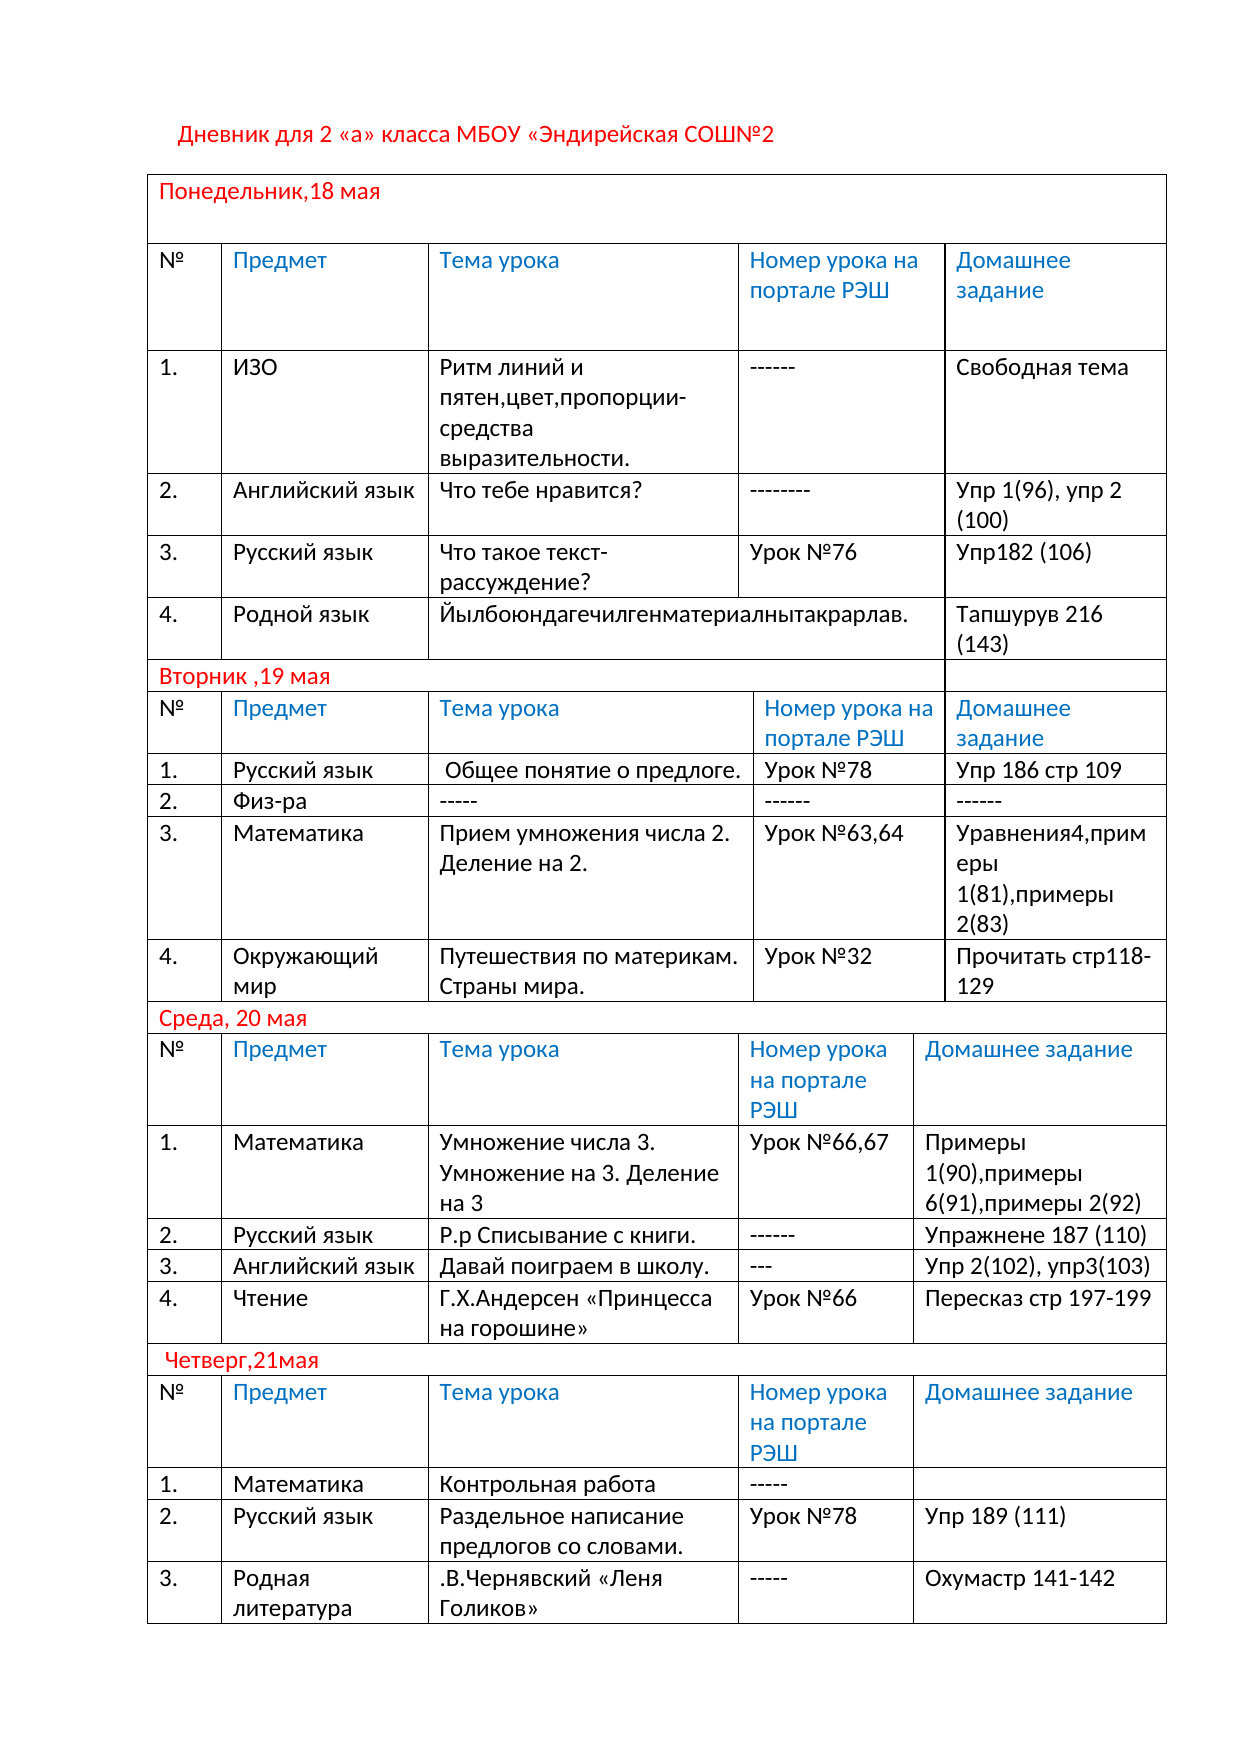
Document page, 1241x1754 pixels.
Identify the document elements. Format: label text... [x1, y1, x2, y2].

table_cell Упр 186 стр 109 [946, 754, 1166, 784]
table_cell Урок №32 [754, 940, 944, 1001]
table_header Понедельник,18 мая [148, 175, 1166, 243]
table_cell ------ [946, 785, 1166, 816]
table_cell Раздельное написание предлогов со словами. [429, 1500, 738, 1561]
table_cell ------ [739, 351, 944, 473]
table_cell Русский язык [222, 754, 428, 784]
table_cell 2. [148, 474, 221, 535]
table_cell ----- [739, 1562, 913, 1623]
table_cell Упр182 (106) [946, 536, 1166, 597]
table_cell Урок №78 [754, 754, 944, 784]
table_cell 2. [148, 785, 221, 816]
table_cell 3. [148, 1562, 221, 1623]
table_cell Что такое текст-рассуждение? [429, 536, 738, 597]
table_cell Г.Х.Андерсен «Принцесса на горошине» [429, 1282, 738, 1343]
table_cell Уравнения4,примеры 1(81),примеры 2(83) [946, 817, 1166, 939]
table_cell Тема урока [429, 1034, 738, 1125]
table_cell № [148, 244, 221, 350]
table_cell Тема урока [429, 692, 753, 753]
table_cell Свободная тема [946, 351, 1166, 473]
table_cell Предмет [222, 1034, 428, 1125]
table_cell ИЗО [222, 351, 428, 473]
table_cell Предмет [222, 692, 428, 753]
table_cell Пересказ стр 197-199 [914, 1282, 1166, 1343]
table_cell Математика [222, 1126, 428, 1218]
table_cell ------ [739, 1219, 913, 1249]
table_cell ----- [739, 1468, 913, 1499]
table_cell 4. [148, 940, 221, 1001]
table_cell Урок №66 [739, 1282, 913, 1343]
table_cell Домашнее задание [946, 244, 1166, 350]
table_cell 3. [148, 536, 221, 597]
table_cell Давай поиграем в школу. [429, 1250, 738, 1281]
table_cell Урок №66,67 [739, 1126, 913, 1218]
table_cell -------- [739, 474, 944, 535]
table_cell Номер урока на портале РЭШ [739, 1376, 913, 1467]
table_cell Ритм линий и пятен,цвет,пропорции-средства выразительности. [429, 351, 738, 473]
table_cell Русский язык [222, 1500, 428, 1561]
table_cell ----- [429, 785, 753, 816]
table_cell Урок №63,64 [754, 817, 944, 939]
table_cell Русский язык [222, 1219, 428, 1249]
table_cell 1. [148, 1126, 221, 1218]
table_cell Предмет [222, 1376, 428, 1467]
table_cell Физ-ра [222, 785, 428, 816]
table_cell Английский язык [222, 474, 428, 535]
table_cell 2. [148, 1500, 221, 1561]
table_cell 4. [148, 598, 221, 659]
table_cell Упражнене 187 (110) [914, 1219, 1166, 1249]
table_cell Охумастр 141-142 [914, 1562, 1166, 1623]
table_cell Примеры 1(90),примеры 6(91),примеры 2(92) [914, 1126, 1166, 1218]
table_cell Русский язык [222, 536, 428, 597]
table_cell Математика [222, 1468, 428, 1499]
table_cell Тема урока [429, 244, 738, 350]
table_cell Что тебе нравится? [429, 474, 738, 535]
table_cell Урок №76 [739, 536, 944, 597]
table_cell Четверг,21мая [148, 1344, 1166, 1374]
table_cell 2. [148, 1219, 221, 1249]
table_cell Контрольная работа [429, 1468, 738, 1499]
table_cell Упр 2(102), упр3(103) [914, 1250, 1166, 1281]
table_cell Окружающий мир [222, 940, 428, 1001]
table_cell Общее понятие о предлоге. [429, 754, 753, 784]
table_cell № [148, 1034, 221, 1125]
table_cell ------ [754, 785, 944, 816]
table_cell Родной язык [222, 598, 428, 659]
table_cell Домашнее задание [914, 1034, 1166, 1125]
table_cell --- [739, 1250, 913, 1281]
table_cell Упр 1(96), упр 2 (100) [946, 474, 1166, 535]
table_cell Тема урока [429, 1376, 738, 1467]
table_cell Домашнее задание [946, 692, 1166, 753]
table_cell Урок №78 [739, 1500, 913, 1561]
table_cell Номер урока на портале РЭШ [739, 244, 944, 350]
table_cell Номер урока на портале РЭШ [754, 692, 944, 753]
table_cell 1. [148, 754, 221, 784]
table_cell Математика [222, 817, 428, 939]
table_cell Прием умножения числа 2. Деление на 2. [429, 817, 753, 939]
table_cell 1. [148, 1468, 221, 1499]
table_cell Р.р Списывание с книги. [429, 1219, 738, 1249]
table_cell .В.Чернявский «Леня Голиков» [429, 1562, 738, 1623]
table_cell Йылбоюндагечилгенматериалнытакрарлав. [429, 598, 944, 659]
table_cell 4. [148, 1282, 221, 1343]
table_cell Путешествия по материкам. Страны мира. [429, 940, 753, 1001]
table_cell Чтение [222, 1282, 428, 1343]
table_cell Домашнее задание [914, 1376, 1166, 1467]
table_cell Упр 189 (111) [914, 1500, 1166, 1561]
table_cell Умножение числа 3. Умножение на 3. Деление на 3 [429, 1126, 738, 1218]
table_cell № [148, 692, 221, 753]
table_cell 3. [148, 817, 221, 939]
table_cell № [148, 1376, 221, 1467]
table_cell [914, 1468, 1166, 1499]
table_cell Тапшурув 216 (143) [946, 598, 1166, 659]
table_cell Родная литература [222, 1562, 428, 1623]
table_cell Прочитать стр118-129 [946, 940, 1166, 1001]
table_cell Предмет [222, 244, 428, 350]
table_cell [946, 660, 1166, 691]
table_cell Номер урока на портале РЭШ [739, 1034, 913, 1125]
table_cell Вторник ,19 мая [148, 660, 944, 691]
table_cell 3. [148, 1250, 221, 1281]
table_cell Среда, 20 мая [148, 1002, 1166, 1033]
table_cell 1. [148, 351, 221, 473]
text Дневник для 2 «а» класса МБОУ «Эндирейская СОШ№2 [177, 118, 1152, 149]
table_cell Английский язык [222, 1250, 428, 1281]
